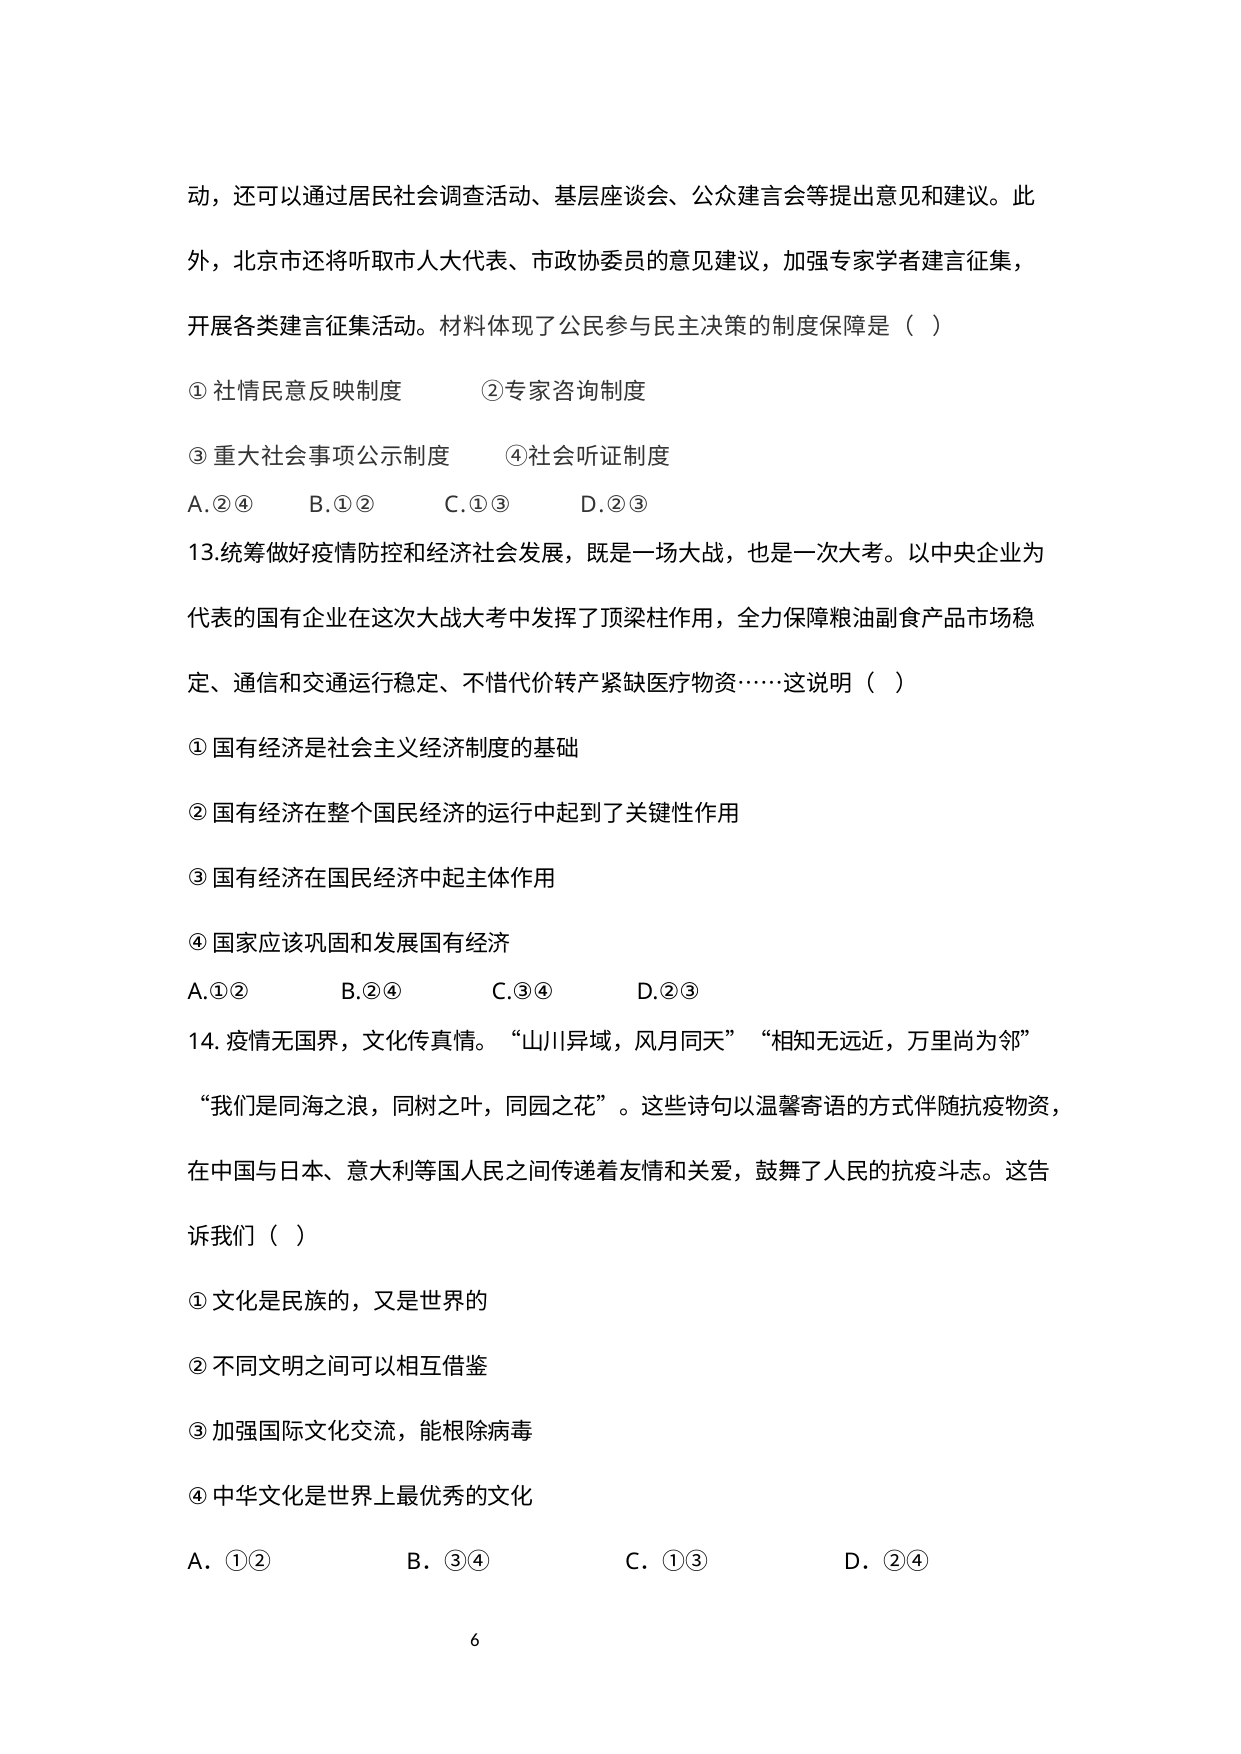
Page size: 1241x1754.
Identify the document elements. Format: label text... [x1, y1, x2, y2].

text A．①② B．③④ C．①③ D．②④ [187, 1527, 1053, 1592]
text 13.统筹做好疫情防控和经济社会发展，既是一场大战，也是一次大考。以中央企业为代表的国有企业在这次大战大考中发挥了顶梁柱作用，全力保障粮油副食产品市场稳定、通信和交通运行稳定、不惜代价转产紧缺医疗物资……这说明（ ） [187, 519, 1053, 714]
text ③国有经济在国民经济中起主体作用 [187, 844, 1053, 909]
text A.②④ B.①② C.①③ D.②③ [187, 487, 1053, 519]
text ①文化是民族的，又是世界的 [187, 1267, 1053, 1332]
text ④中华文化是世界上最优秀的文化 [187, 1462, 1053, 1527]
text ②国有经济在整个国民经济的运行中起到了关键性作用 [187, 779, 1053, 844]
text 14. 疫情无国界，文化传真情。“山川异域，风月同天”“相知无远近，万里尚为邻”“我们是同海之浪，同树之叶，同园之花”。这些诗句以温馨寄语的方式伴随抗疫物资，在中国与日本、意大利等国人民之间传递着友情和关爱，鼓舞了人民的抗疫斗志。这告诉我们（ ） [187, 1007, 1053, 1267]
text ①国有经济是社会主义经济制度的基础 [187, 714, 1053, 779]
text ④国家应该巩固和发展国有经济 [187, 909, 1053, 974]
text ②不同文明之间可以相互借鉴 [187, 1332, 1053, 1397]
text ③加强国际文化交流，能根除病毒 [187, 1397, 1053, 1462]
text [187, 162, 1053, 357]
text ③重大社会事项公示制度 ④社会听证制度 [187, 422, 1053, 487]
text ①社情民意反映制度 ②专家咨询制度 [187, 357, 1053, 422]
text A.①② B.②④ C.③④ D.②③ [187, 974, 1053, 1007]
